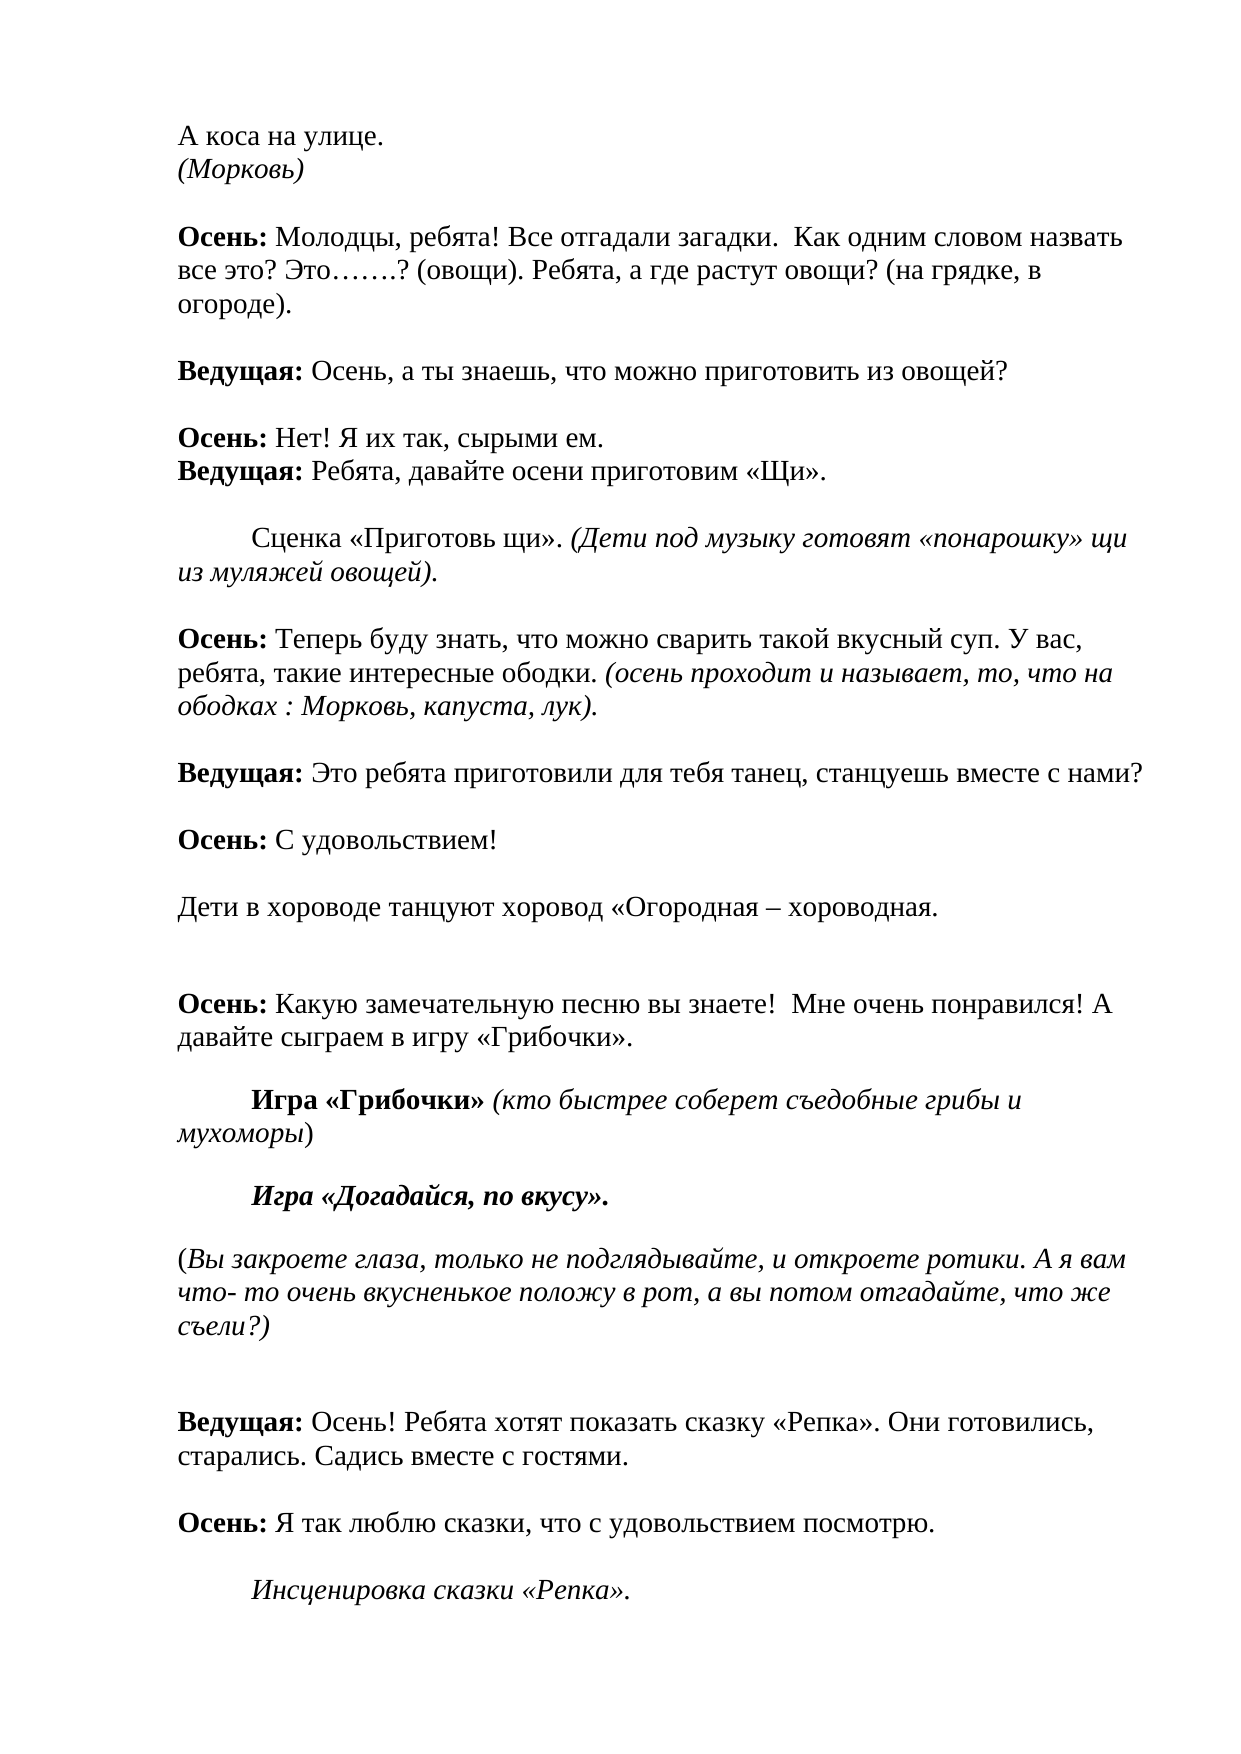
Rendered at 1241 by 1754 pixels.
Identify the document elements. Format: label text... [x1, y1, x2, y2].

text Осень: Я так люблю сказки, что с удовольствием посмотрю. [177, 1505, 1152, 1538]
text Игра «Догадайся, по вкусу». [177, 1178, 1152, 1212]
text Осень: Нет! Я их так, сырыми ем. [177, 420, 1152, 453]
text Дети в хороводе танцуют хоровод «Огородная – хороводная. [177, 889, 1152, 923]
text Ведущая: Это ребята приготовили для тебя танец, станцуешь вместе с нами? [177, 755, 1152, 789]
text Осень: Теперь буду знать, что можно сварить такой вкусный суп. У вас, ребята, такие интересные ободки. (осень проходит и называет, то, что на ободках : Морковь, капуста, лук). [177, 621, 1152, 722]
text Осень: С удовольствием! [177, 822, 1152, 856]
text (Вы закроете глаза, только не подглядывайте, и откроете ротики. А я вам что- то очень вкусненькое положу в рот, а вы потом отгадайте, что же съели?) [177, 1241, 1152, 1342]
text Сценка «Приготовь щи». (Дети под музыку готовят «понарошку» щи из муляжей овощей). [177, 521, 1152, 588]
text Ведущая: Осень! Ребята хотят показать сказку «Репка». Они готовились, старались. Садись вместе с гостями. [177, 1404, 1152, 1471]
text Ведущая: Осень, а ты знаешь, что можно приготовить из овощей? [177, 353, 1152, 386]
text Осень: Молодцы, ребята! Все отгадали загадки. Как одним словом назвать все это? Это…….? (овощи). Ребята, а где растут овощи? (на грядке, в огороде). [177, 219, 1152, 319]
text Осень: Какую замечательную песню вы знаете! Мне очень понравился! А давайте сыграем в игру «Грибочки». [177, 986, 1152, 1053]
text Игра «Грибочки» (кто быстрее соберет съедобные грибы и мухоморы) [177, 1082, 1152, 1149]
text Ведущая: Ребята, давайте осени приготовим «Щи». [177, 453, 1152, 487]
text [177, 118, 1152, 185]
text Инсценировка сказки «Репка». [177, 1572, 1152, 1606]
